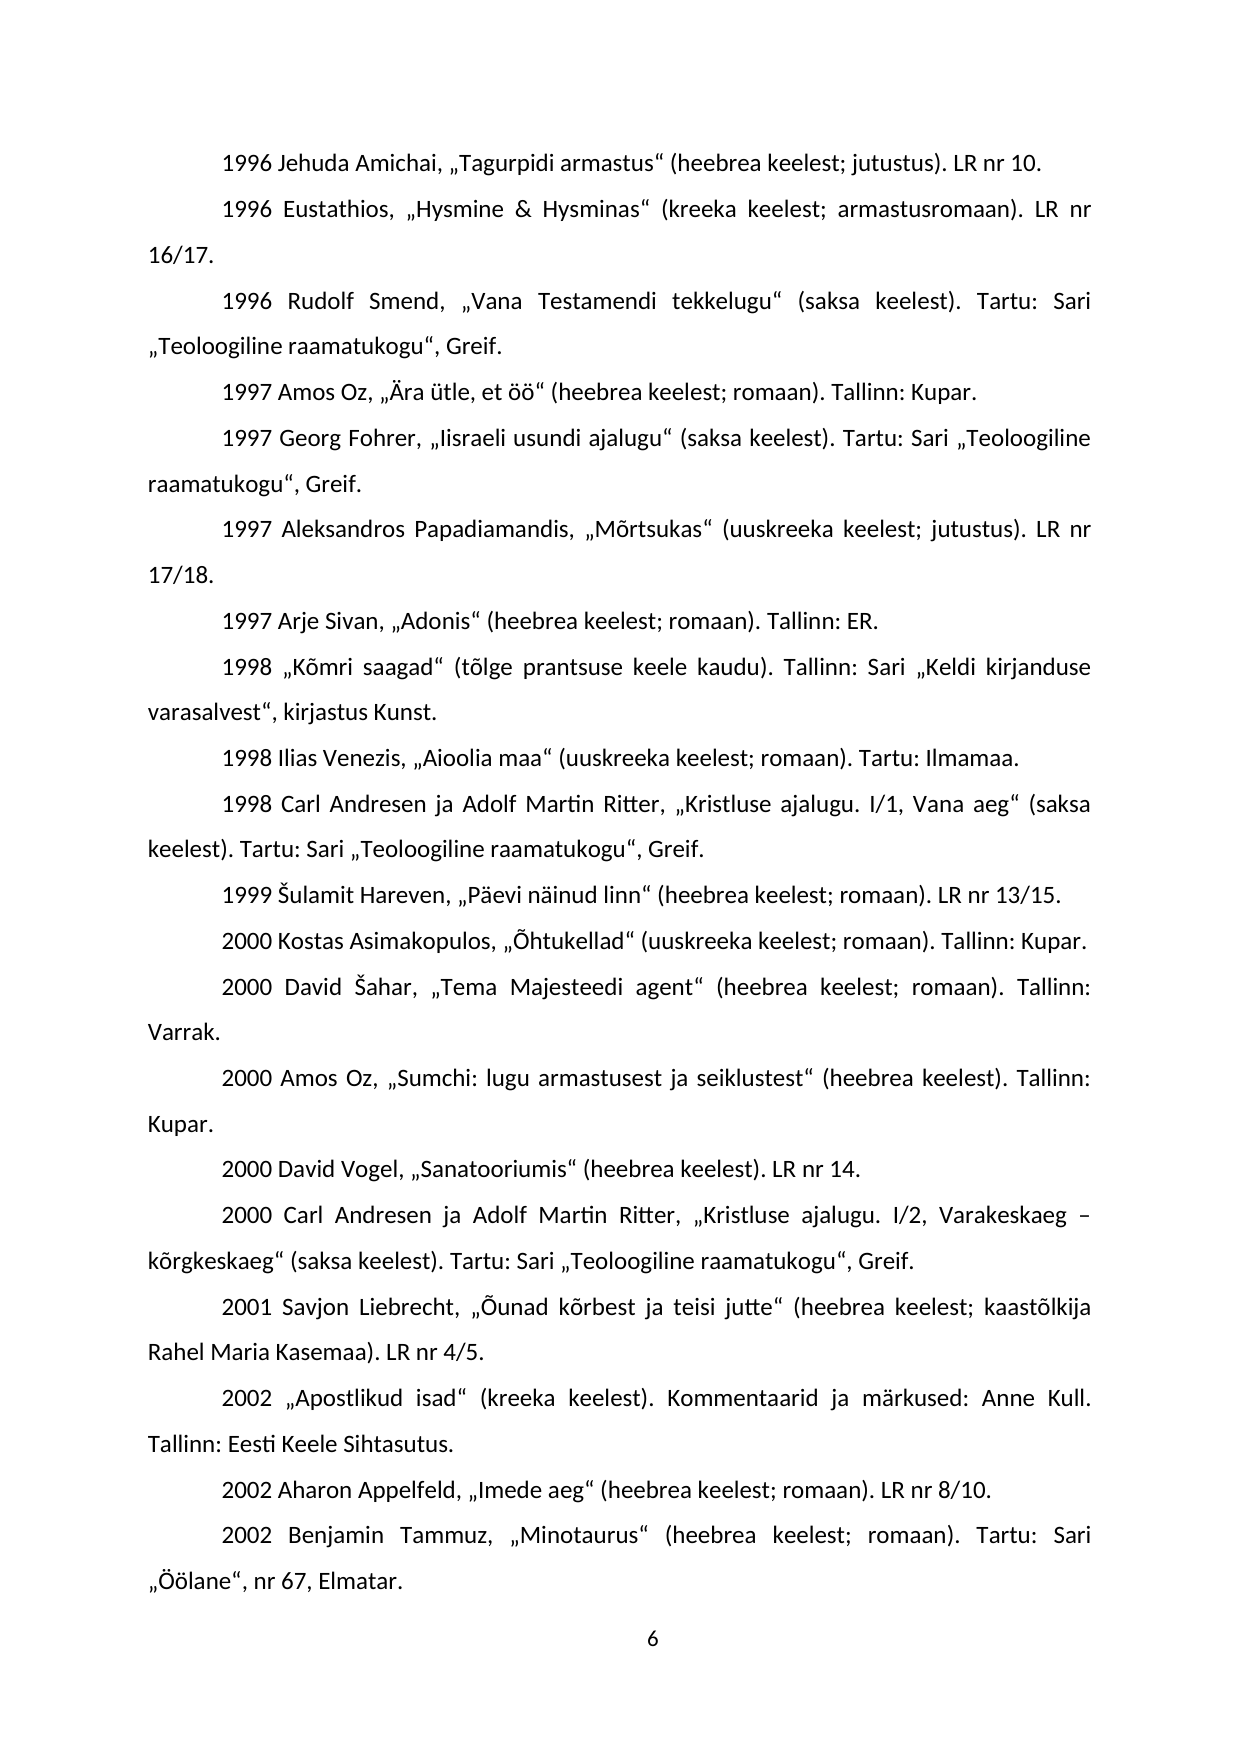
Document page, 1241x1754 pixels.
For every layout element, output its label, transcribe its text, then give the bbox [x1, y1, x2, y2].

text 2000 David Šahar, „Tema Majesteedi agent“ (heebrea keelest; romaan). Tallinn: Varrak. [148, 971, 1093, 1047]
text 2000 Kostas Asimakopulos, „Õhtukellad“ (uuskreeka keelest; romaan). Tallinn: Kupar. [148, 925, 1093, 956]
text 1998 Ilias Venezis, „Aioolia maa“ (uuskreeka keelest; romaan). Tartu: Ilmamaa. [148, 742, 1093, 773]
text 1998 „Kõmri saagad“ (tõlge prantsuse keele kaudu). Tallinn: Sari „Keldi kirjanduse varasalvest“, kirjastus Kunst. [148, 651, 1093, 727]
text 1996 Eustathios, „Hysmine & Hysminas“ (kreeka keelest; armastusromaan). LR nr 16/17. [148, 193, 1093, 269]
text 2000 David Vogel, „Sanatooriumis“ (heebrea keelest). LR nr 14. [148, 1154, 1093, 1184]
text 2000 Carl Andresen ja Adolf Martin Ritter, „Kristluse ajalugu. I/2, Varakeskaeg – kõrgkeskaeg“ (saksa keelest). Tartu: Sari „Teoloogiline raamatukogu“, Greif. [148, 1199, 1093, 1276]
text 1997 Aleksandros Papadiamandis, „Mõrtsukas“ (uuskreeka keelest; jutustus). LR nr 17/18. [148, 513, 1093, 590]
text 2001 Savjon Liebrecht, „Õunad kõrbest ja teisi jutte“ (heebrea keelest; kaastõlkija Rahel Maria Kasemaa). LR nr 4/5. [148, 1291, 1093, 1367]
text 2002 Aharon Appelfeld, „Imede aeg“ (heebrea keelest; romaan). LR nr 8/10. [148, 1474, 1093, 1504]
text 1996 Rudolf Smend, „Vana Testamendi tekkelugu“ (saksa keelest). Tartu: Sari „Teoloogiline raamatukogu“, Greif. [148, 285, 1093, 361]
text 2000 Amos Oz, „Sumchi: lugu armastusest ja seiklustest“ (heebrea keelest). Tallinn: Kupar. [148, 1062, 1093, 1138]
text 1997 Amos Oz, „Ära ütle, et öö“ (heebrea keelest; romaan). Tallinn: Kupar. [148, 376, 1093, 407]
text 1996 Jehuda Amichai, „Tagurpidi armastus“ (heebrea keelest; jutustus). LR nr 10. [148, 148, 1093, 178]
text 1997 Arje Sivan, „Adonis“ (heebrea keelest; romaan). Tallinn: ER. [148, 605, 1093, 635]
text 2002 „Apostlikud isad“ (kreeka keelest). Kommentaarid ja märkused: Anne Kull. Tallinn: Eesti Keele Sihtasutus. [148, 1382, 1093, 1458]
text 1999 Šulamit Hareven, „Päevi näinud linn“ (heebrea keelest; romaan). LR nr 13/15. [148, 879, 1093, 910]
text 1997 Georg Fohrer, „Iisraeli usundi ajalugu“ (saksa keelest). Tartu: Sari „Teoloogiline raamatukogu“, Greif. [148, 422, 1093, 498]
text 1998 Carl Andresen ja Adolf Martin Ritter, „Kristluse ajalugu. I/1, Vana aeg“ (saksa keelest). Tartu: Sari „Teoloogiline raamatukogu“, Greif. [148, 788, 1093, 864]
text 2002 Benjamin Tammuz, „Minotaurus“ (heebrea keelest; romaan). Tartu: Sari „Öölane“, nr 67, Elmatar. [148, 1519, 1093, 1596]
